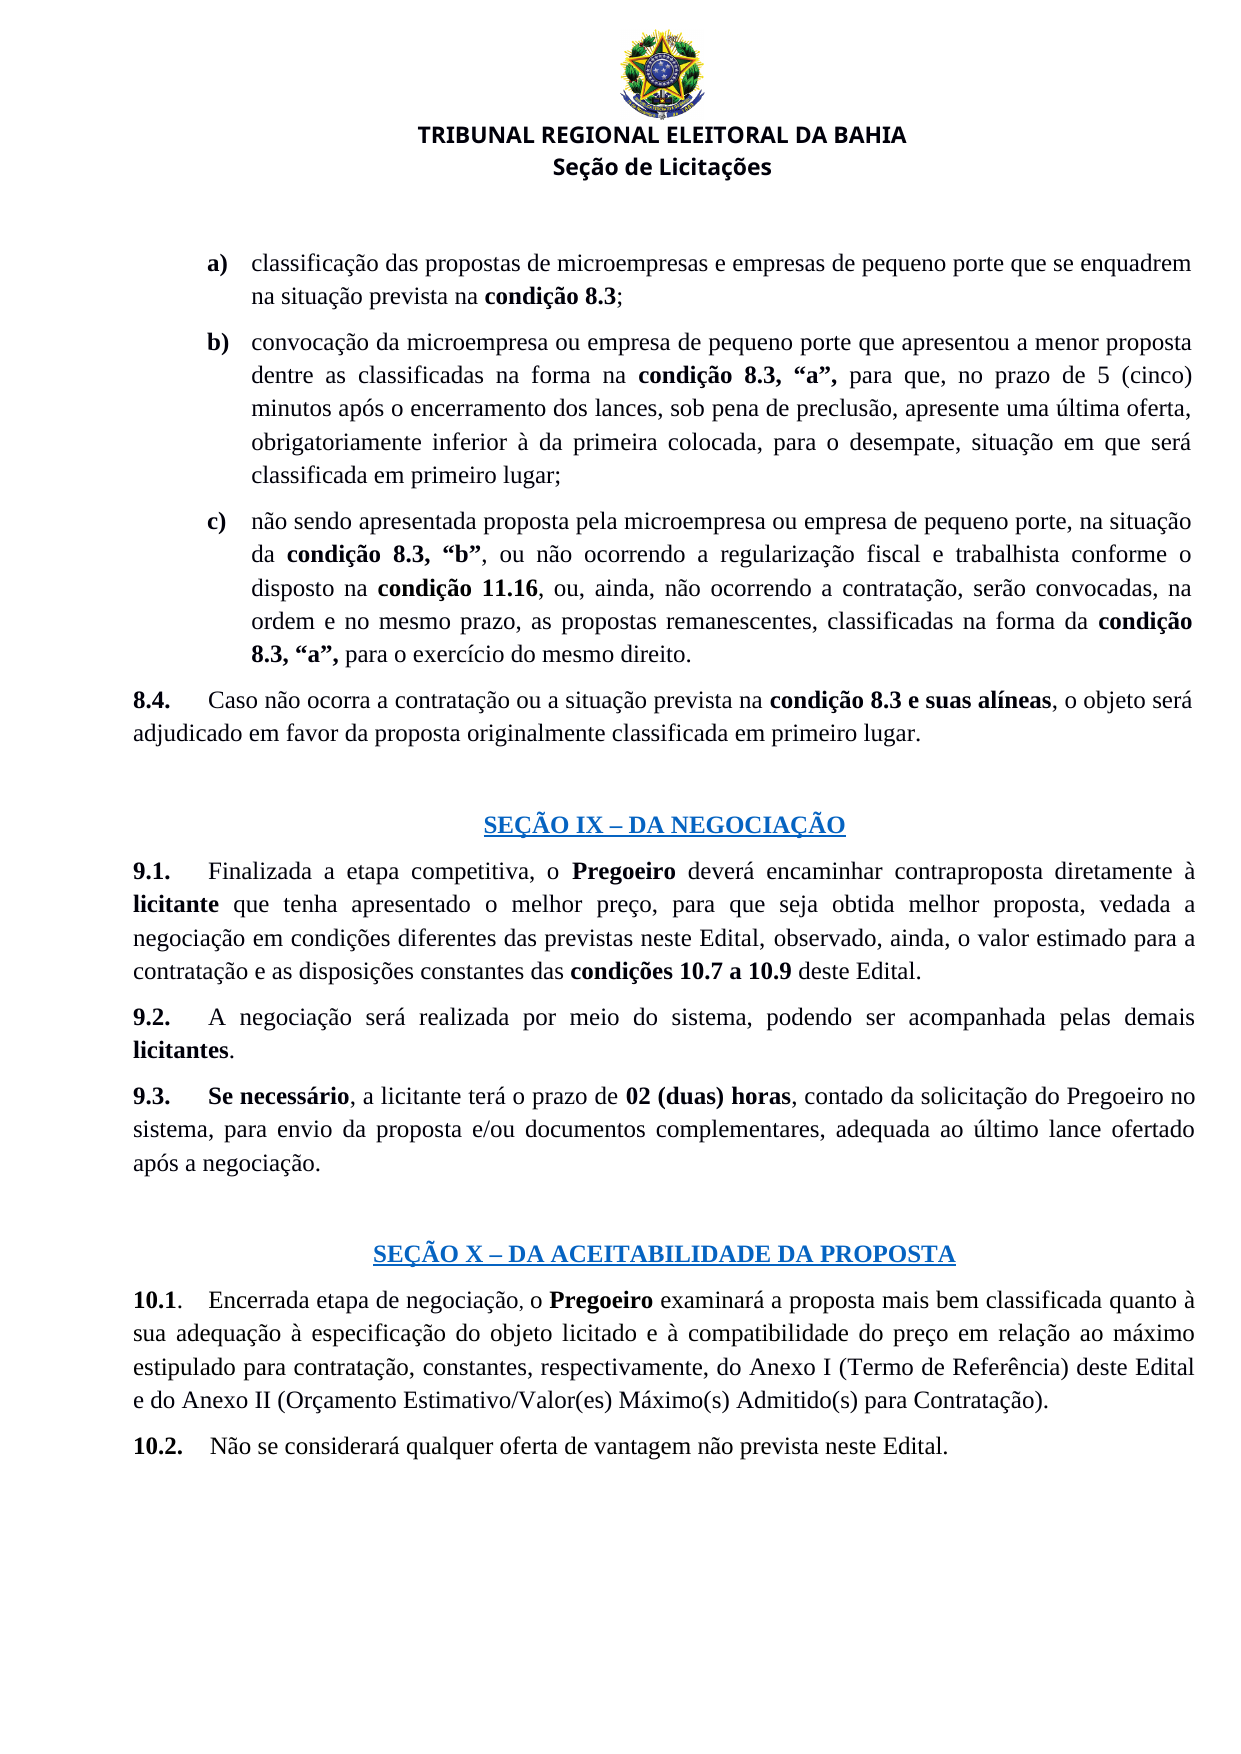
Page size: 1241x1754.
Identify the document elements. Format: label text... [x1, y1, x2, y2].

text SEÇÃO IX – DA NEGOCIAÇÃO [133, 807, 1196, 840]
text SEÇÃO X – DA ACEITABILIDADE DA PROPOSTA [133, 1236, 1196, 1269]
text 9.3. Se necessário, a licitante terá o prazo de 02 (duas) horas, contado da solicitação do Pregoeiro no sistema, para envio da proposta e/ou documentos complementares, adequada ao último lance ofertado após a negociação. [133, 1078, 1196, 1178]
list não sendo apresentada proposta pela microempresa ou empresa de pequeno porte, na situação da condição 8.3, “b”, ou não ocorrendo a regularização fiscal e trabalhista conforme o disposto na condição 11.16, ou, ainda, não ocorrendo a contratação, serão convocadas, na ordem e no mesmo prazo, as propostas remanescentes, classificadas na forma da condição 8.3, “a”, para o exercício do mesmo direito. [207, 503, 1192, 669]
text 10.1. Encerrada etapa de negociação, o Pregoeiro examinará a proposta mais bem classificada quanto à sua adequação à especificação do objeto licitado e à compatibilidade do preço em relação ao máximo estipulado para contratação, constantes, respectivamente, do Anexo I (Termo de Referência) deste Edital e do Anexo II (Orçamento Estimativo/Valor(es) Máximo(s) Admitido(s) para Contratação). [133, 1282, 1196, 1415]
text 10.2. Não se considerará qualquer oferta de vantagem não prevista neste Edital. [133, 1428, 1196, 1461]
list classificação das propostas de microempresas e empresas de pequeno porte que se enquadrem na situação prevista na condição 8.3; [207, 244, 1192, 311]
list convocação da microempresa ou empresa de pequeno porte que apresentou a menor proposta dentre as classificadas na forma na condição 8.3, “a”, para que, no prazo de 5 (cinco) minutos após o encerramento dos lances, sob pena de preclusão, apresente uma última oferta, obrigatoriamente inferior à da primeira colocada, para o desempate, situação em que será classificada em primeiro lugar; [207, 323, 1192, 490]
text 8.4. Caso não ocorra a contratação ou a situação prevista na condição 8.3 e suas alíneas, o objeto será adjudicado em favor da proposta originalmente classificada em primeiro lugar. [133, 682, 1192, 748]
text 9.1. Finalizada a etapa competitiva, o Pregoeiro deverá encaminhar contraproposta diretamente à licitante que tenha apresentado o melhor preço, para que seja obtida melhor proposta, vedada a negociação em condições diferentes das previstas neste Edital, observado, ainda, o valor estimado para a contratação e as disposições constantes das condições 10.7 a 10.9 deste Edital. [133, 853, 1196, 986]
text 9.2. A negociação será realizada por meio do sistema, podendo ser acompanhada pelas demais licitantes. [133, 998, 1196, 1065]
